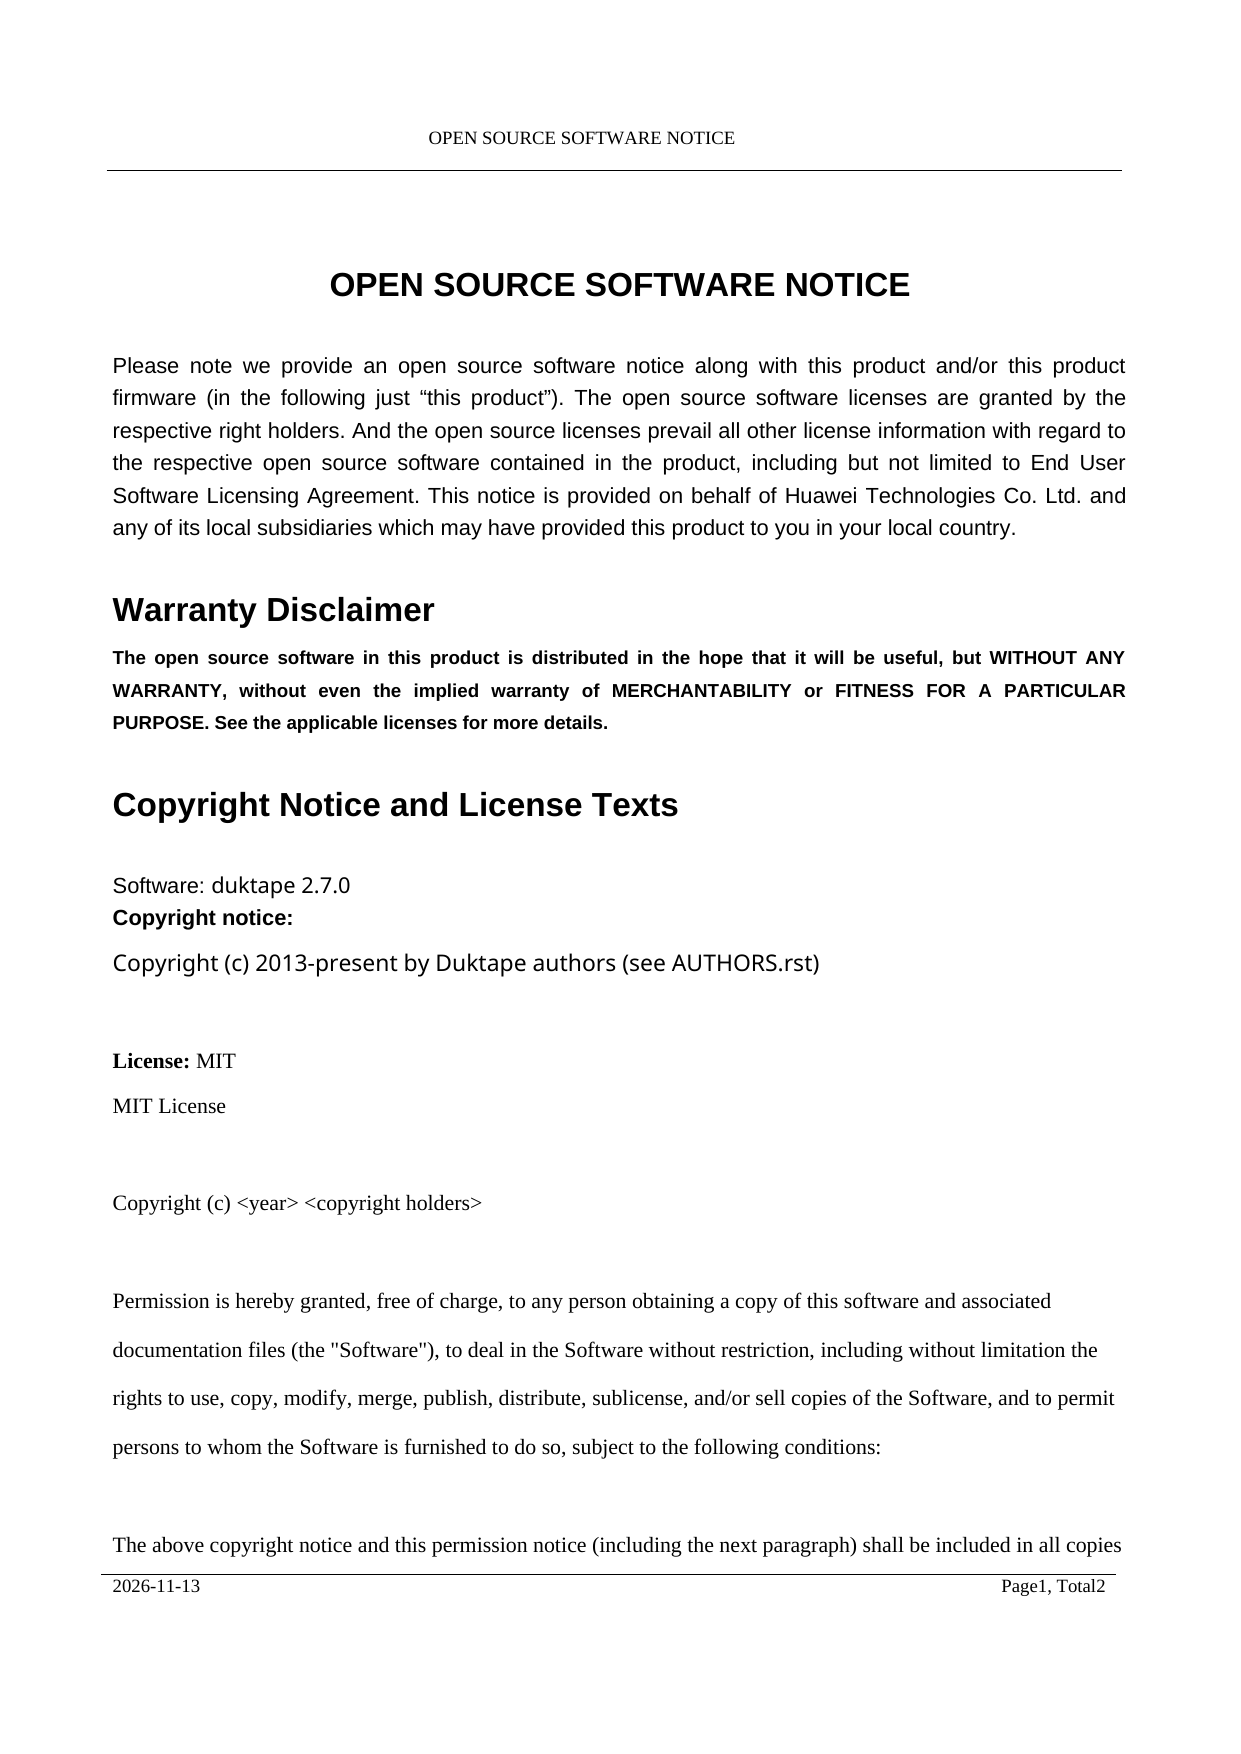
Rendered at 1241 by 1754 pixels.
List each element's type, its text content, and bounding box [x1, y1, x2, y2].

text OPEN SOURCE SOFTWARE NOTICE [112, 251, 1128, 316]
text Copyright Notice and License Texts [112, 771, 1128, 836]
text Software: duktape 2.7.0 [112, 869, 1128, 901]
text Copyright notice: [112, 901, 1128, 934]
text The open source software in this product is distributed in the hope that it will be useful, but WITHOUT ANY WARRANTY, without even the implied warranty of MERCHANTABILITY or FITNESS FOR A PARTICULAR PURPOSE. See the applicable licenses for more details. [112, 641, 1128, 739]
text Copyright (c) 2013-present by Duktape authors (see AUTHORS.rst) [112, 947, 1128, 1028]
text Warranty Disclaimer [112, 576, 1128, 641]
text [112, 1089, 1128, 1560]
text Please note we provide an open source software notice along with this product and/or this product firmware (in the following just “this product”). The open source software licenses are granted by the respective right holders. And the open source licenses prevail all other license information with regard to the respective open source software contained in the product, including but not limited to End User Software Licensing Agreement. This notice is provided on behalf of Huawei Technologies Co. Ltd. and any of its local subsidiaries which may have provided this product to you in your local country. [112, 349, 1128, 544]
text License: MIT [112, 1044, 1128, 1077]
